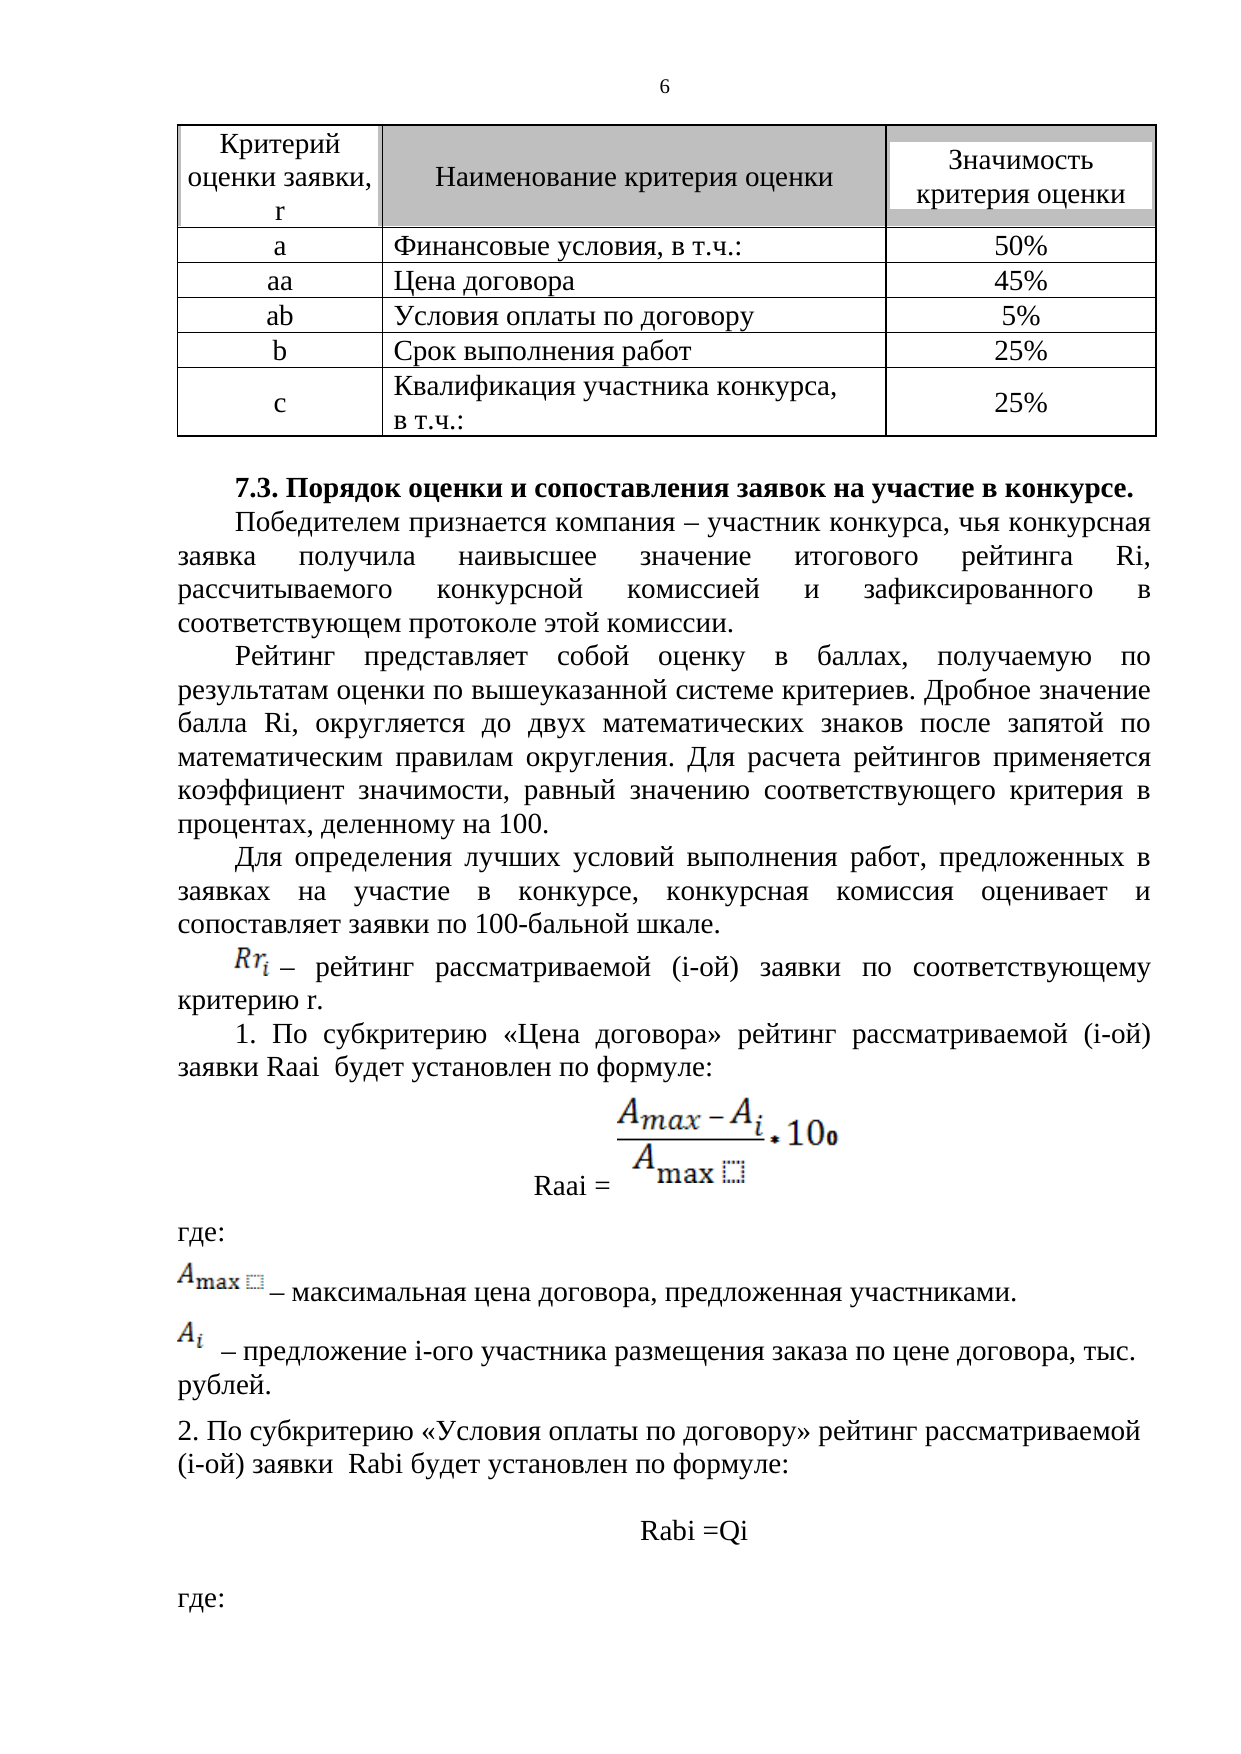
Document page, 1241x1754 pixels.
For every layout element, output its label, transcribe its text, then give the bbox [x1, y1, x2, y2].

text Raai = [177, 1096, 1152, 1202]
text 2. По субкритерию «Условия оплаты по договору» рейтинг рассматриваемой (i-ой) заявки Rabi будет установлен по формуле: [177, 1413, 1152, 1480]
text – рейтинг рассматриваемой (i-ой) заявки по соответствующему критерию r. [177, 940, 1152, 1016]
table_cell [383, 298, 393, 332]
picture [617, 1095, 848, 1183]
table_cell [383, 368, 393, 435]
text – предложение i-ого участника размещения заказа по цене договора, тыс. рублей. [177, 1320, 1152, 1400]
text 7.3. Порядок оценки и сопоставления заявок на участие в конкурсе. [177, 471, 1152, 504]
text Rabi =Qi [177, 1513, 1152, 1547]
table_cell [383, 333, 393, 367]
text где: [177, 1581, 1152, 1614]
text Рейтинг представляет собой оценку в баллах, получаемую по результатам оценки по вышеуказанной системе критериев. Дробное значение балла Ri, округляется до двух математических знаков после запятой по математическим правилам округления. Для расчета рейтингов применяется коэффициент значимости, равный значению соответствующего критерия в процентах, деленному на 100. [177, 638, 1152, 839]
table_cell 25% [887, 368, 1155, 435]
text где: [177, 1214, 1152, 1248]
picture [177, 1319, 221, 1348]
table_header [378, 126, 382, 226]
text Для определения лучших условий выполнения работ, предложенных в заявках на участие в конкурсе, конкурсная комиссия оценивает и сопоставляет заявки по 100-бальной шкале. [177, 839, 1152, 940]
table_header Значимость критерия оценки [887, 126, 1155, 226]
table_cell c [178, 368, 382, 435]
text – максимальная цена договора, предложенная участниками. [177, 1260, 1152, 1307]
picture [234, 940, 280, 976]
table_header Наименование критерия оценки [383, 126, 885, 226]
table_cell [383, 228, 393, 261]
text 1. По субкритерию «Цена договора» рейтинг рассматриваемой (i-ой) заявки Raai будет установлен по формуле: [177, 1016, 1152, 1083]
picture [177, 1260, 270, 1289]
text Победителем признается компания – участник конкурса, чья конкурсная заявка получила наивысшее значение итогового рейтинга Ri, рассчитываемого конкурсной комиссией и зафиксированного в соответствующем протоколе этой комиссии. [177, 504, 1152, 638]
